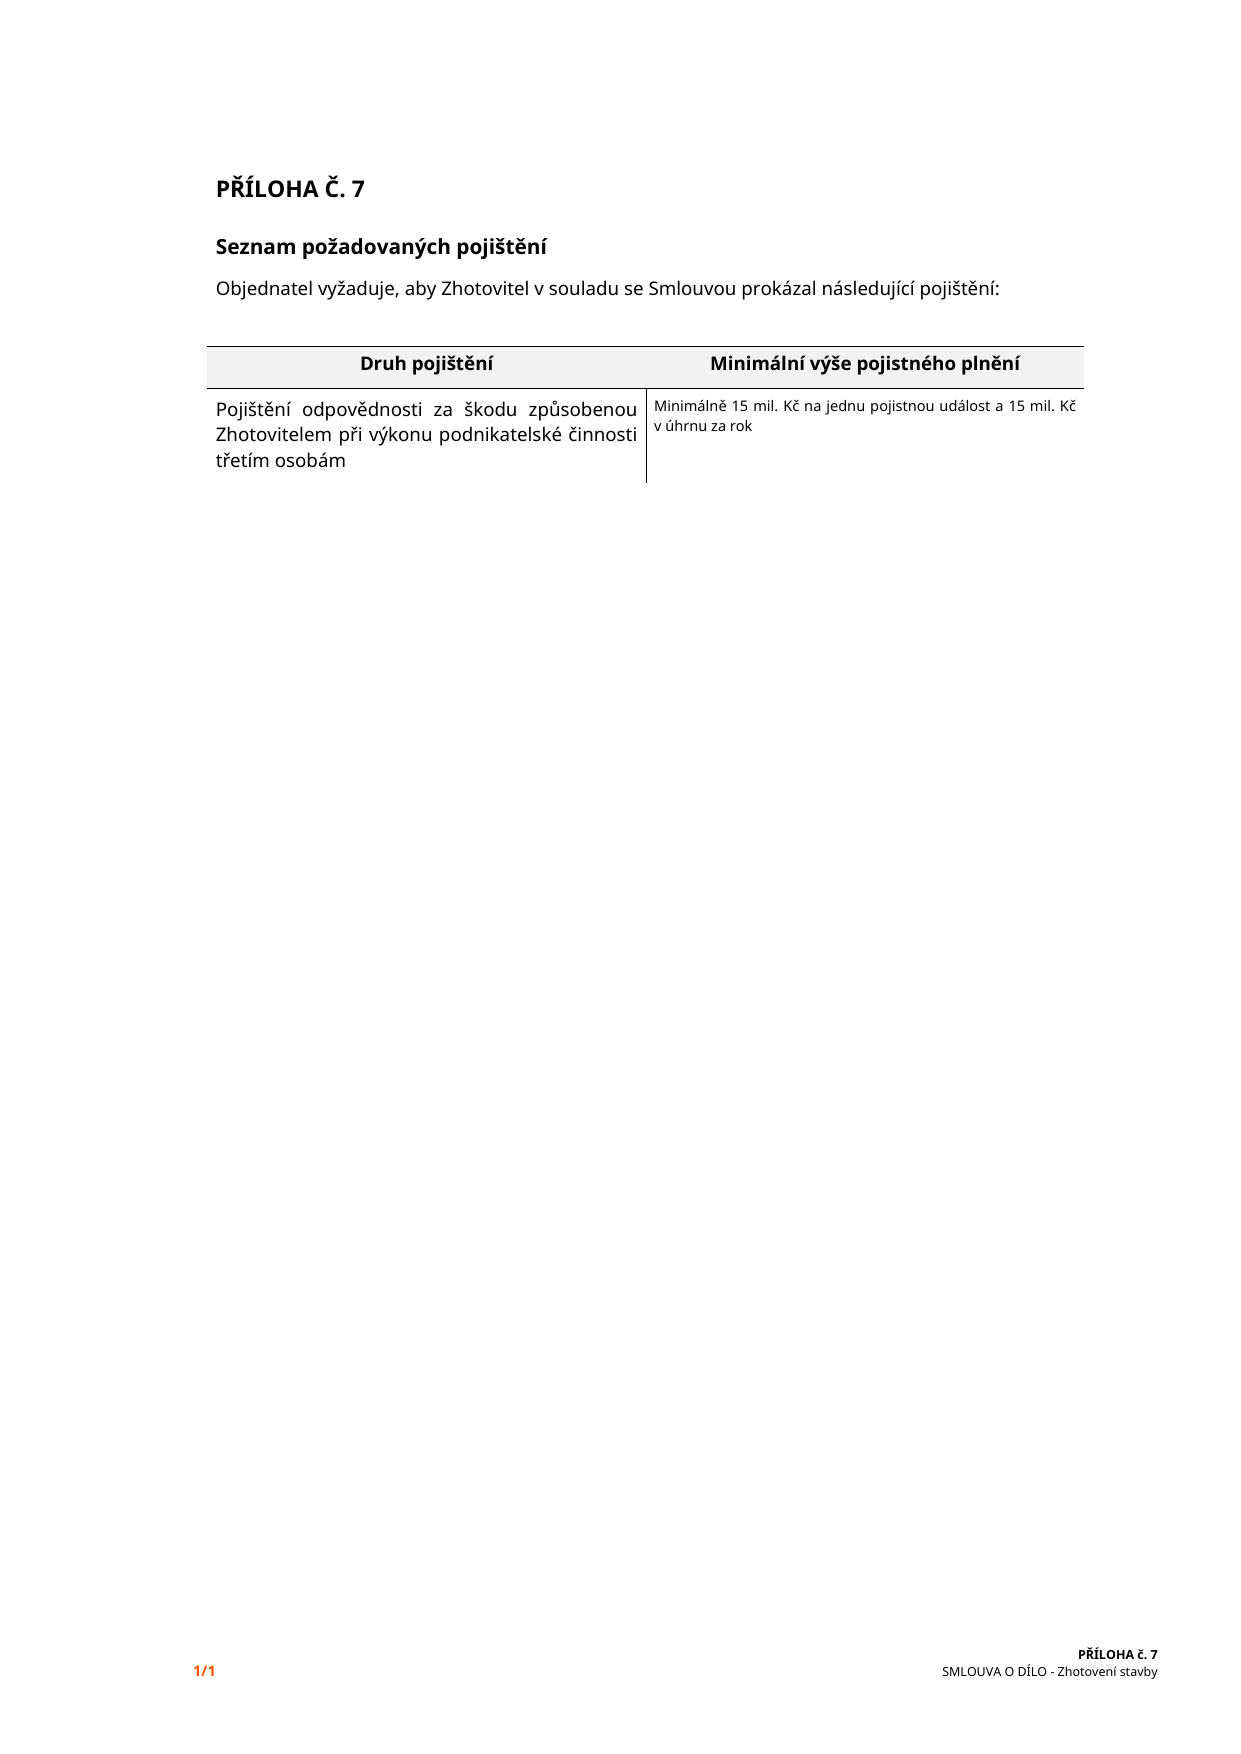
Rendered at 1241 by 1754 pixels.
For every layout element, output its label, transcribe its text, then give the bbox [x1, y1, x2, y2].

text Příloha č. 7 [216, 172, 1093, 204]
table_header Druh pojištění [207, 347, 646, 388]
text Objednatel vyžaduje, aby Zhotovitel v souladu se Smlouvou prokázal následující pojištění: [216, 276, 1093, 301]
table_header Minimální výše pojistného plnění [646, 347, 1084, 388]
table_cell Minimálně 15 mil. Kč na jednu pojistnou událost a 15 mil. Kč v úhrnu za rok [647, 389, 1084, 482]
table_cell Pojištění odpovědnosti za škodu způsobenou Zhotovitelem při výkonu podnikatelské činnosti třetím osobám [207, 389, 646, 482]
text Seznam požadovaných pojištění [216, 232, 1093, 260]
